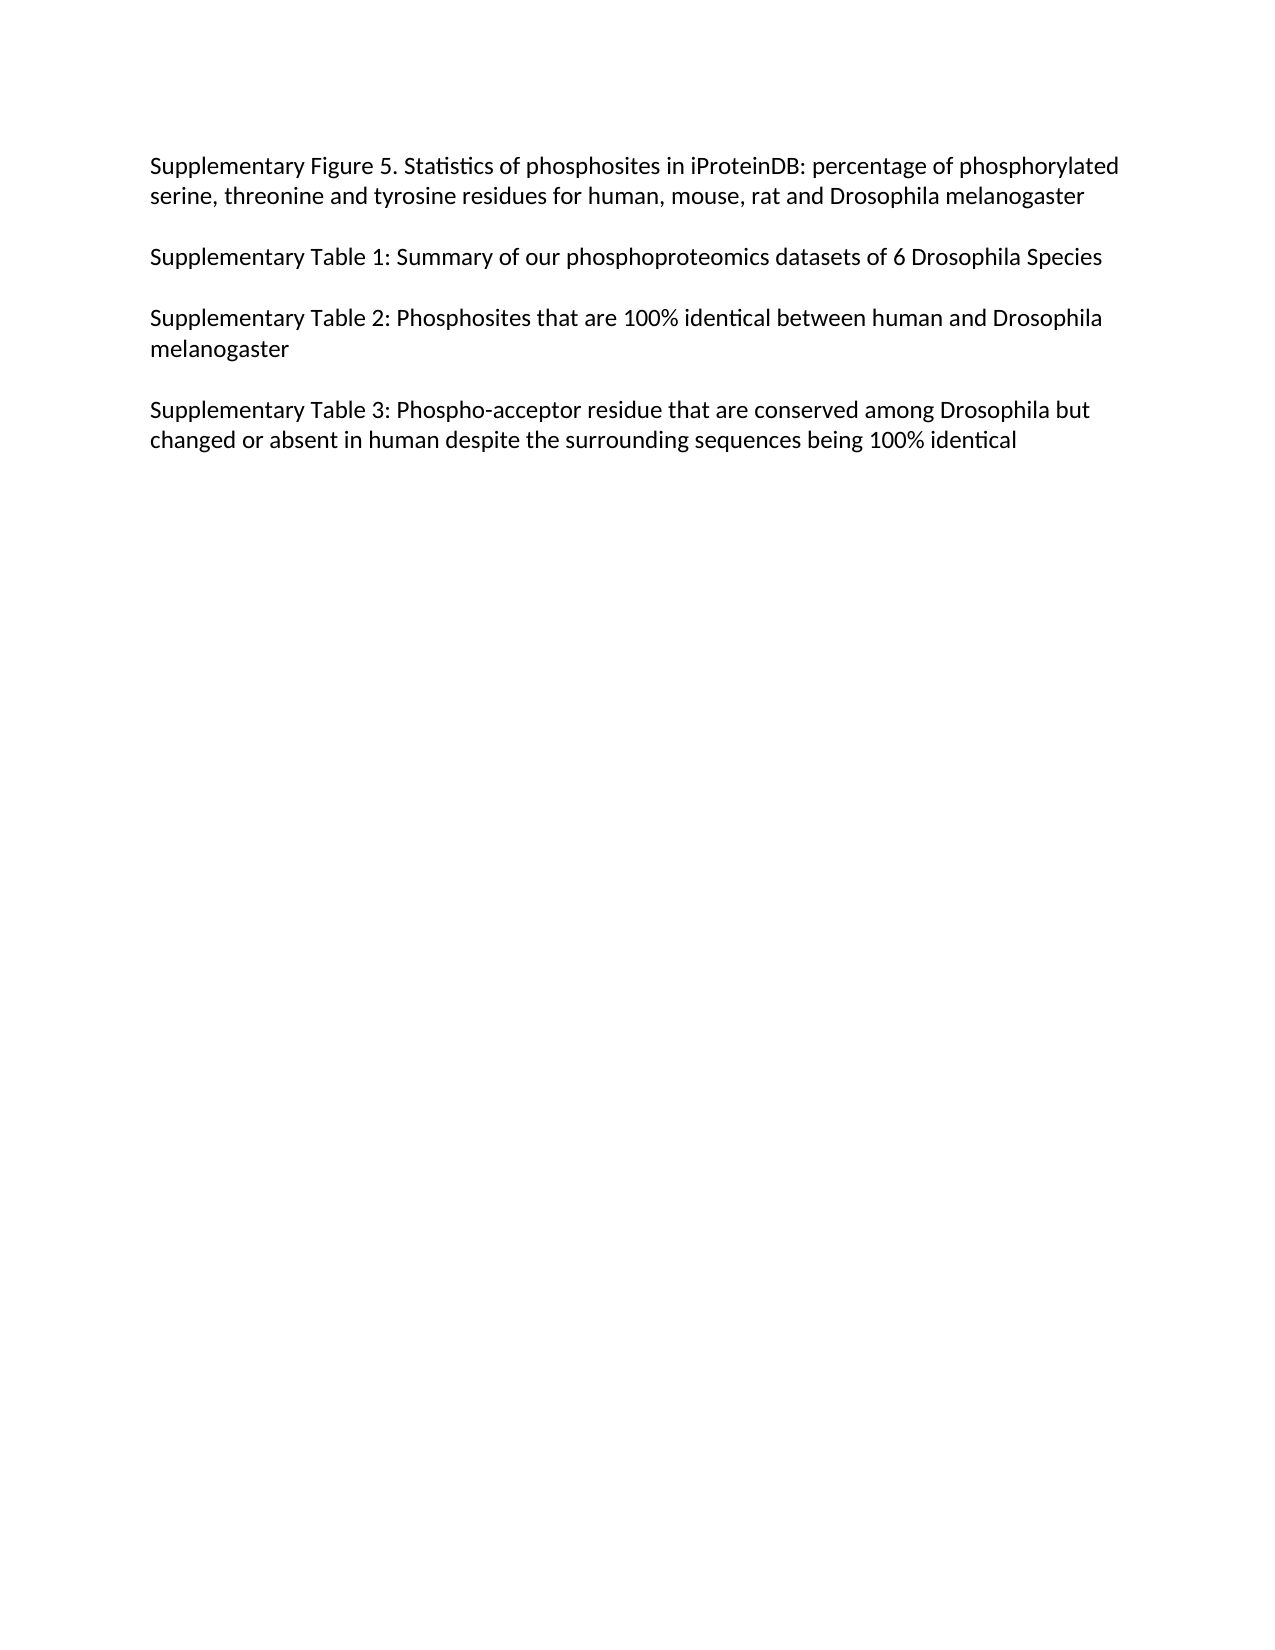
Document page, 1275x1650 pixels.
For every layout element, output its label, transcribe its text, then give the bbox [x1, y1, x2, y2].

text Supplementary Table 1: Summary of our phosphoproteomics datasets of 6 Drosophila Species [150, 211, 1125, 272]
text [150, 150, 1125, 211]
text Supplementary Table 2: Phosphosites that are 100% identical between human and Drosophila melanogaster [150, 272, 1125, 364]
text Supplementary Table 3: Phospho-acceptor residue that are conserved among Drosophila but changed or absent in human despite the surrounding sequences being 100% identical [150, 364, 1125, 455]
